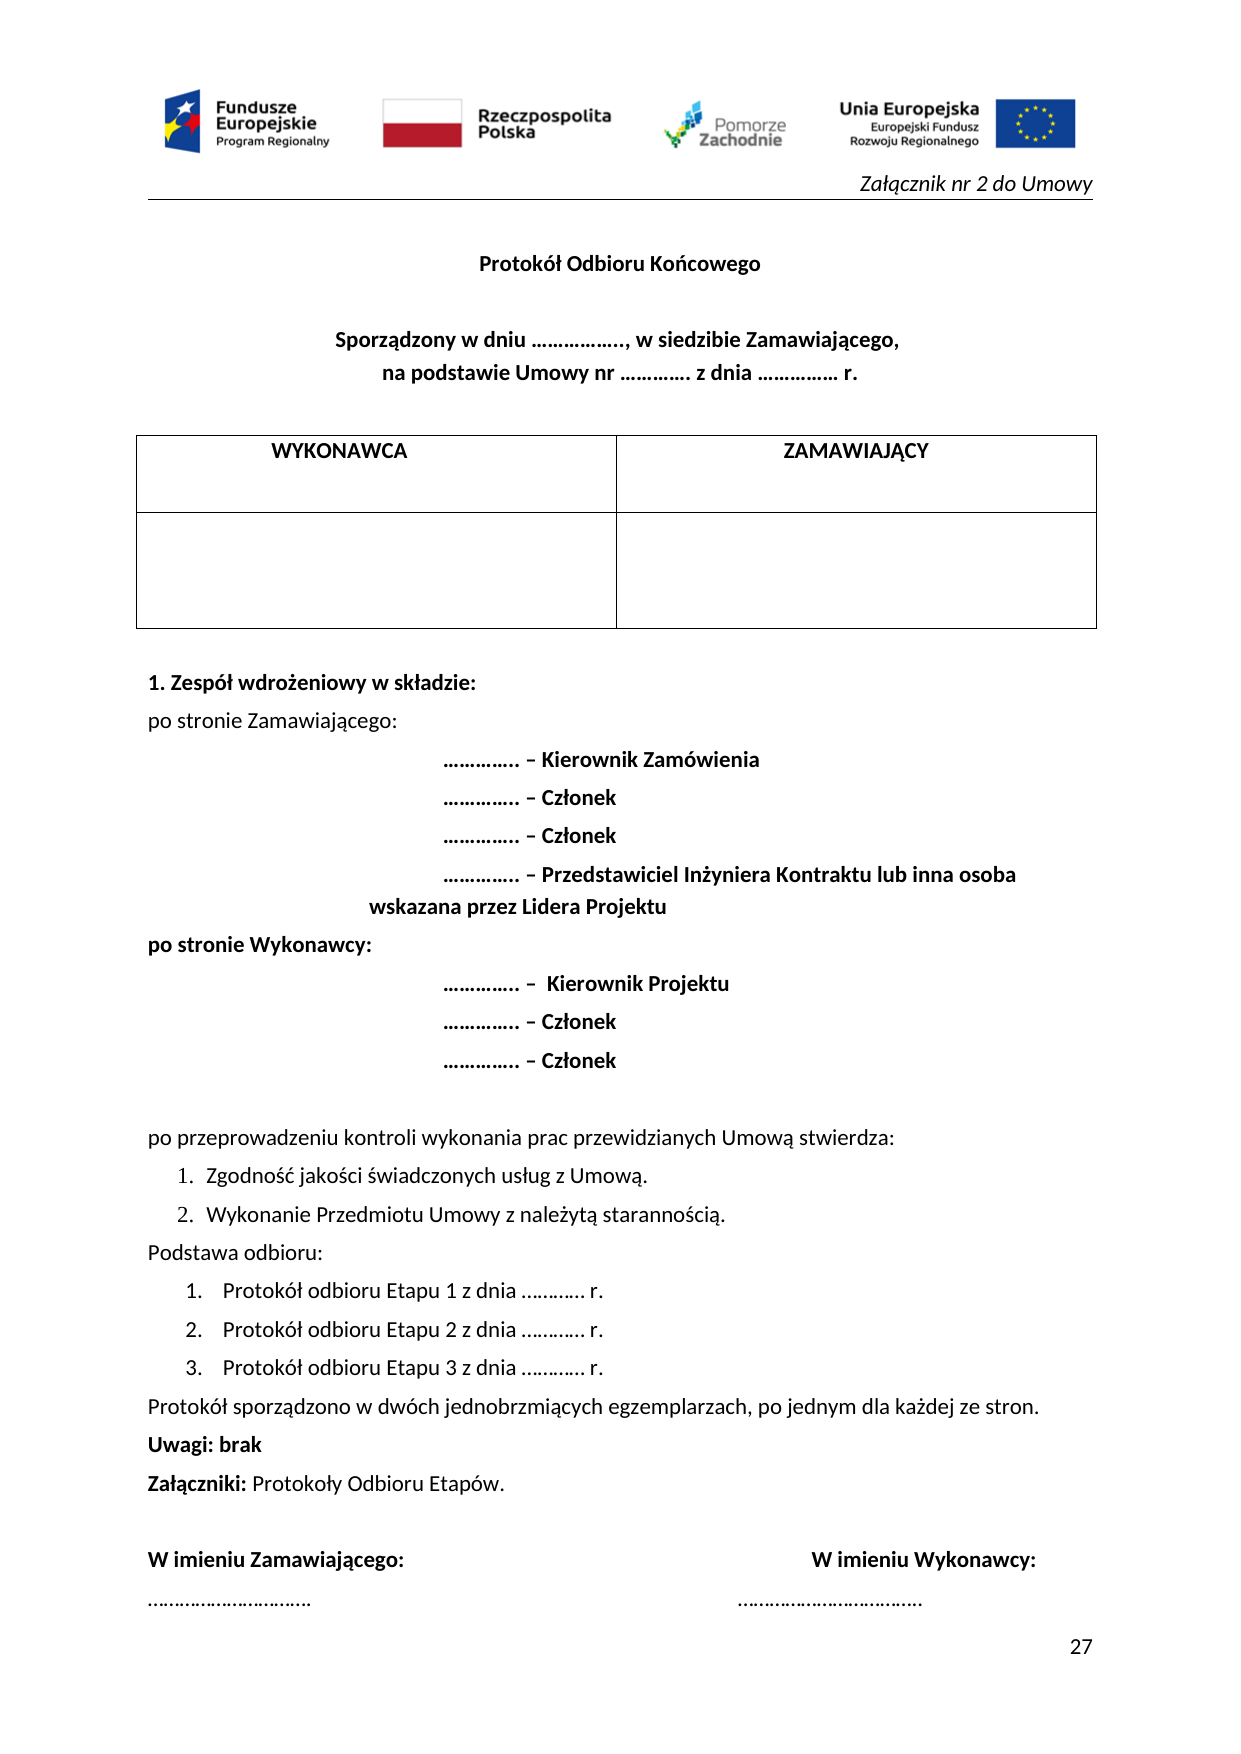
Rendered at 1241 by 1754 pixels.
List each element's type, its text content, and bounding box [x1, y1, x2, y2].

text po stronie Wykonawcy: [148, 931, 1093, 959]
table_cell [137, 513, 616, 628]
list Zgodność jakości świadczonych usług z Umową. [177, 1161, 1093, 1189]
text 1. Zespół wdrożeniowy w składzie: [148, 668, 1093, 696]
text ………….. – Kierownik Projektu [148, 969, 1093, 997]
picture [147, 73, 1093, 169]
text Protokół sporządzono w dwóch jednobrzmiących egzemplarzach, po jednym dla każdej ze stron. [148, 1392, 1093, 1420]
text ………….. – Kierownik Zamówienia [369, 745, 1093, 773]
table_cell [617, 513, 1096, 628]
text ………….. – Członek [369, 783, 1093, 811]
list Protokół odbioru Etapu 1 z dnia ………… r. [185, 1277, 1093, 1304]
text Sporządzony w dniu …………….., w siedzibie Zamawiającego, na podstawie Umowy nr …………. z dnia …………… r. [148, 326, 1093, 386]
table_header ZAMAWIAJĄCY [617, 436, 1096, 512]
text Załączniki: Protokoły Odbioru Etapów. [148, 1469, 1093, 1497]
text ………….. – Przedstawiciel Inżyniera Kontraktu lub inna osoba wskazana przez Lidera Projektu [369, 860, 1093, 920]
list Protokół odbioru Etapu 3 z dnia ………… r. [185, 1353, 1093, 1381]
text …………………………. …………………………….. [148, 1584, 1093, 1612]
text po przeprowadzeniu kontroli wykonania prac przewidzianych Umową stwierdza: [148, 1123, 1093, 1151]
text ………….. – Członek [148, 1007, 1093, 1036]
text ………….. – Członek [369, 1046, 1093, 1074]
table_header WYKONAWCA [137, 436, 616, 512]
list Protokół odbioru Etapu 2 z dnia ………… r. [185, 1315, 1093, 1343]
text po stronie Zamawiającego: [148, 706, 1093, 734]
text ………….. – Członek [369, 822, 1093, 849]
text Protokół Odbioru Końcowego [148, 249, 1093, 277]
text Załącznik nr 2 do Umowy [148, 169, 1093, 199]
text Uwagi: brak [148, 1430, 1093, 1458]
list Wykonanie Przedmiotu Umowy z należytą starannością. [177, 1200, 1093, 1228]
text W imieniu Zamawiającego: W imieniu Wykonawcy: [148, 1546, 1093, 1574]
text Podstawa odbioru: [148, 1238, 1093, 1266]
